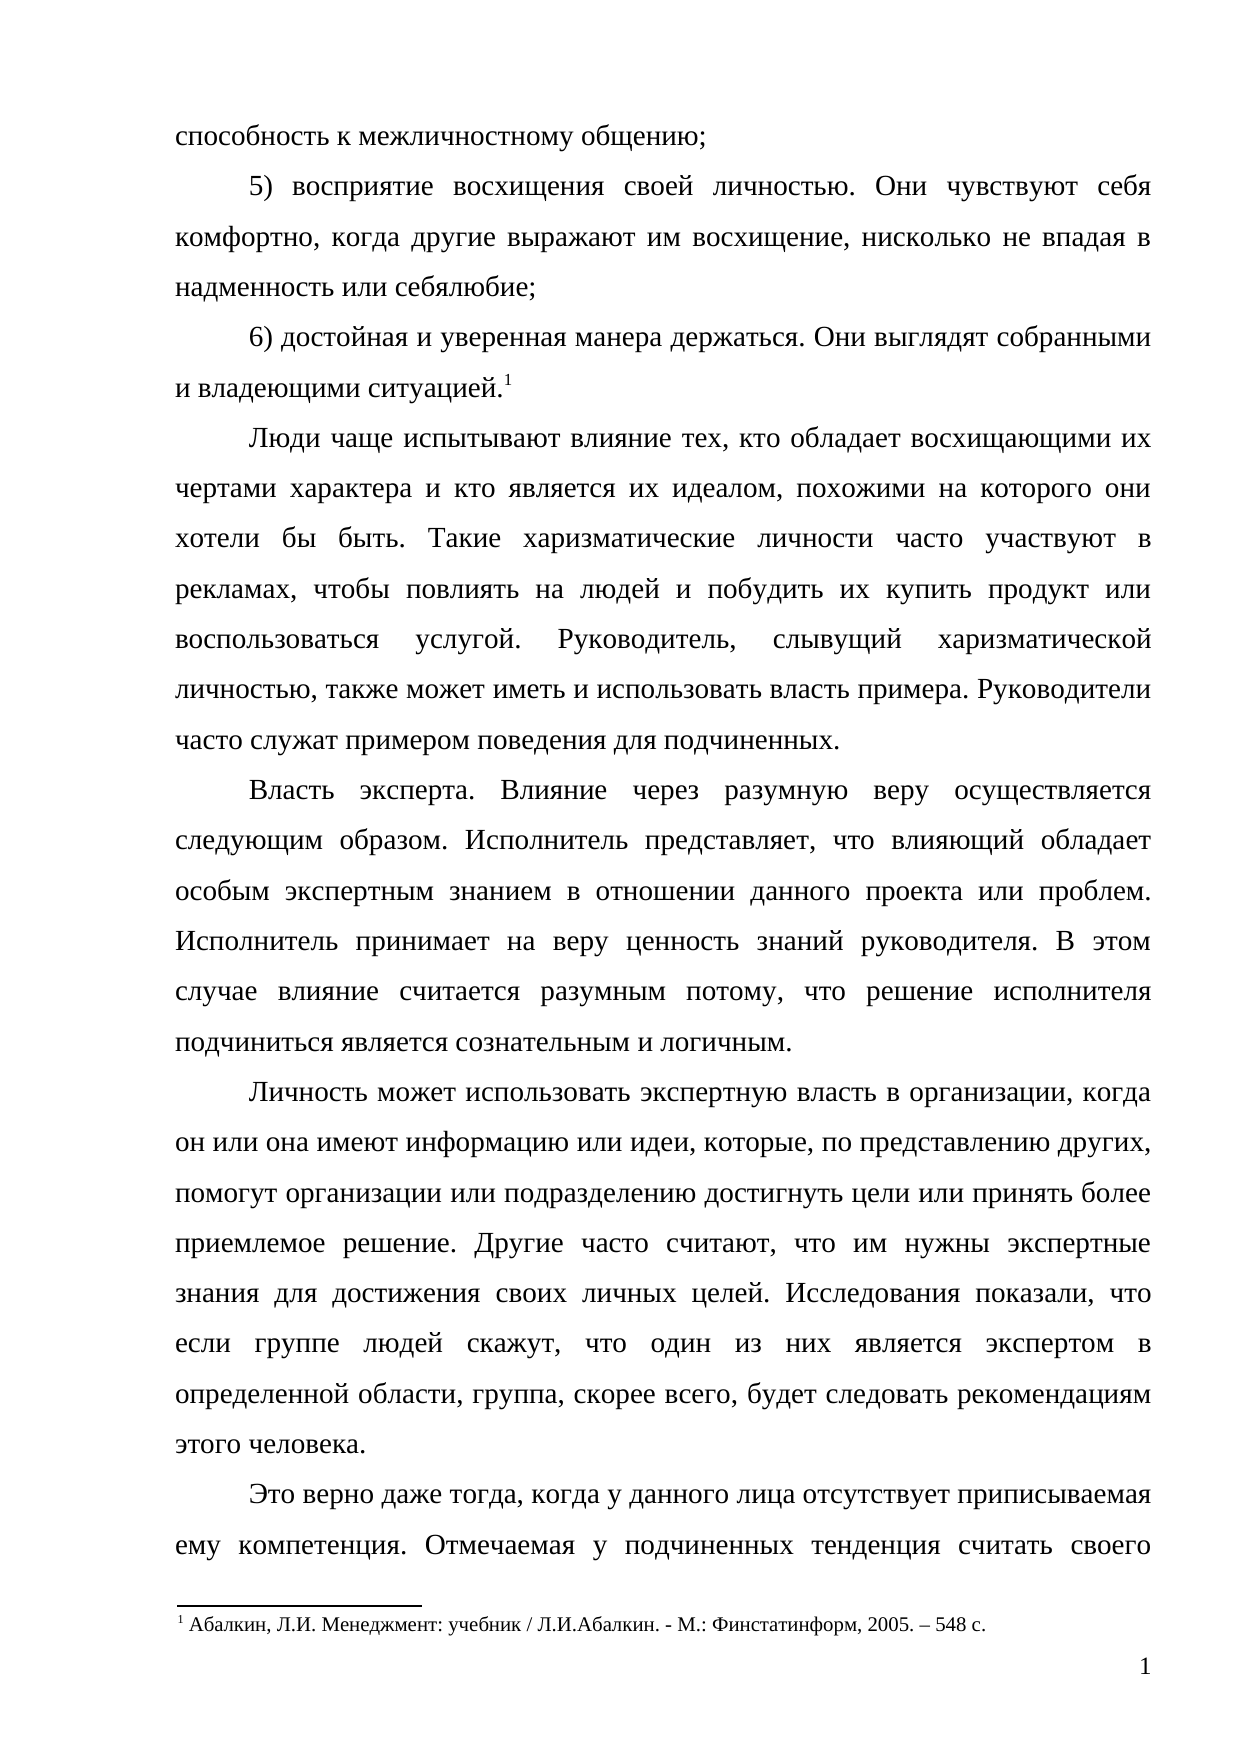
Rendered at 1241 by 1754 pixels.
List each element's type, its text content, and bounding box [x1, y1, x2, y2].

text Власть эксперта. Влияние через разумную веру осуществляется следующим образом. Исполнитель представляет, что влияющий обладает особым экспертным знанием в отношении данного проекта или проблем. Исполнитель принимает на веру ценность знаний руководителя. В этом случае влияние считается разумным потому, что решение исполнителя подчиниться является сознательным и логичным. [175, 772, 1152, 1057]
text Личность может использовать экспертную власть в организации, когда он или она имеют информацию или идеи, которые, по представлению других, помогут организации или подразделению достигнуть цели или принять более приемлемое решение. Другие часто считают, что им нужны экспертные знания для достижения своих личных целей. Исследования показали, что если группе людей скажут, что один из них является экспертом в определенной области, группа, скорее всего, будет следовать рекомендациям этого человека. [175, 1074, 1152, 1460]
text 6) достойная и уверенная манера держаться. Они выглядят собранными и владеющими ситуацией. [175, 319, 1152, 403]
text Люди чаще испытывают влияние тех, кто обладает восхищающими их чертами характера и кто является их идеалом, похожими на которого они хотели бы быть. Такие харизматические личности часто участвуют в рекламах, чтобы повлиять на людей и побудить их купить продукт или воспользоваться услугой. Руководитель, слывущий харизматической личностью, также может иметь и использовать власть примера. Руководители часто служат примером поведения для подчиненных. [175, 420, 1152, 755]
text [175, 1477, 1152, 1560]
text 5) восприятие восхищения своей личностью. Они чувствуют себя комфортно, когда другие выражают им восхищение, нисколько не впадая в надменность или себялюбие; [175, 168, 1152, 303]
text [175, 118, 1152, 152]
